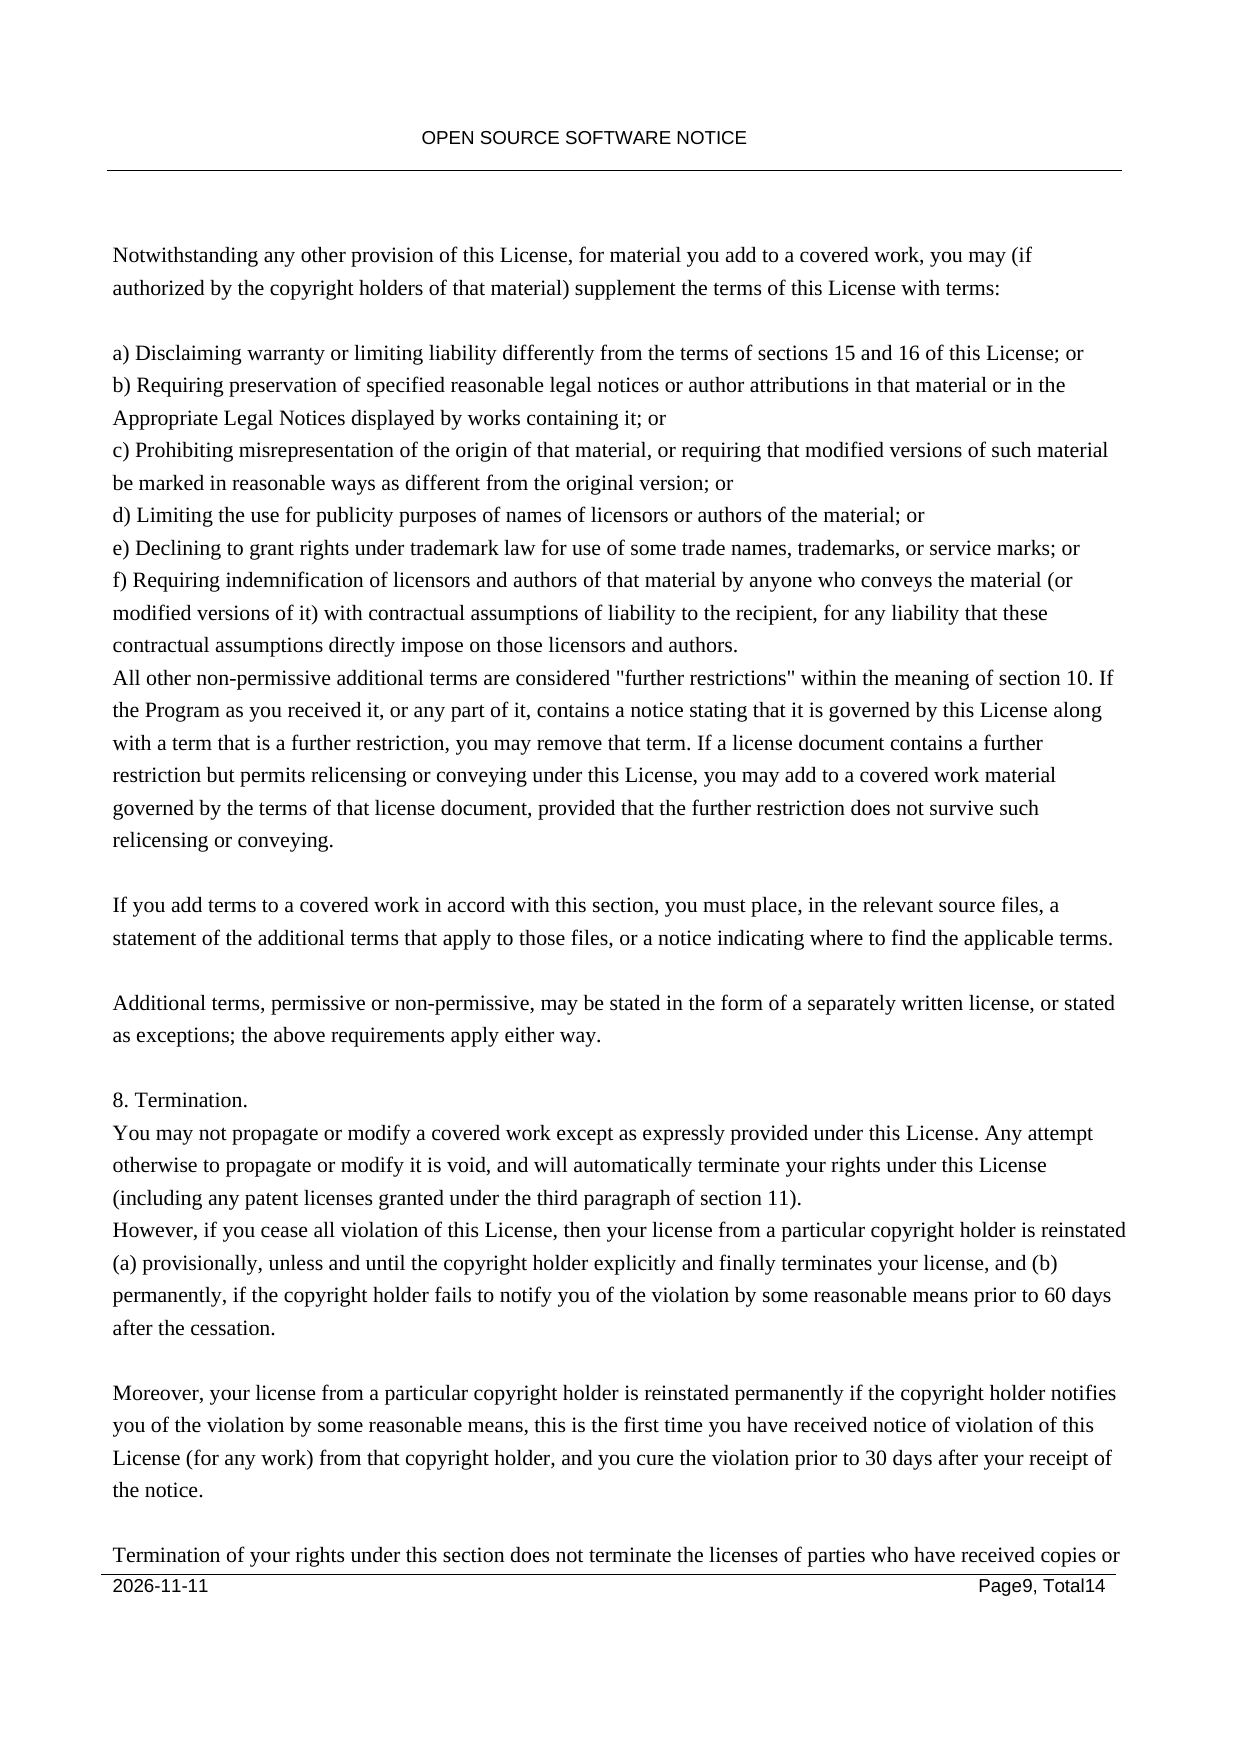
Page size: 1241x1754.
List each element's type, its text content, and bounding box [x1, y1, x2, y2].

text Additional terms, permissive or non-permissive, may be stated in the form of a separately written license, or stated as exceptions; the above requirements apply either way. [112, 986, 1128, 1051]
text c) Prohibiting misrepresentation of the origin of that material, or requiring that modified versions of such material be marked in reasonable ways as different from the original version; or [112, 434, 1128, 499]
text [112, 1539, 1128, 1571]
text d) Limiting the use for publicity purposes of names of licensors or authors of the material; or [112, 499, 1128, 531]
text Notwithstanding any other provision of this License, for material you add to a covered work, you may (if authorized by the copyright holders of that material) supplement the terms of this License with terms: [112, 239, 1128, 304]
text a) Disclaiming warranty or limiting liability differently from the terms of sections 15 and 16 of this License; or [112, 336, 1128, 369]
text However, if you cease all violation of this License, then your license from a particular copyright holder is reinstated (a) provisionally, unless and until the copyright holder explicitly and finally terminates your license, and (b) permanently, if the copyright holder fails to notify you of the violation by some reasonable means prior to 60 days after the cessation. [112, 1214, 1128, 1344]
text Moreover, your license from a particular copyright holder is reinstated permanently if the copyright holder notifies you of the violation by some reasonable means, this is the first time you have received notice of violation of this License (for any work) from that copyright holder, and you cure the violation prior to 30 days after your receipt of the notice. [112, 1376, 1128, 1506]
text f) Requiring indemnification of licensors and authors of that material by anyone who conveys the material (or modified versions of it) with contractual assumptions of liability to the recipient, for any liability that these contractual assumptions directly impose on those licensors and authors. [112, 564, 1128, 661]
text e) Declining to grant rights under trademark law for use of some trade names, trademarks, or service marks; or [112, 531, 1128, 564]
text b) Requiring preservation of specified reasonable legal notices or author attributions in that material or in the Appropriate Legal Notices displayed by works containing it; or [112, 369, 1128, 434]
text All other non-permissive additional terms are considered "further restrictions" within the meaning of section 10. If the Program as you received it, or any part of it, contains a notice stating that it is governed by this License along with a term that is a further restriction, you may remove that term. If a license document contains a further restriction but permits relicensing or conveying under this License, you may add to a covered work material governed by the terms of that license document, provided that the further restriction does not survive such relicensing or conveying. [112, 661, 1128, 856]
text 8. Termination. [112, 1084, 1128, 1116]
text If you add terms to a covered work in accord with this section, you must place, in the relevant source files, a statement of the additional terms that apply to those files, or a notice indicating where to find the applicable terms. [112, 889, 1128, 954]
text You may not propagate or modify a covered work except as expressly provided under this License. Any attempt otherwise to propagate or modify it is void, and will automatically terminate your rights under this License (including any patent licenses granted under the third paragraph of section 11). [112, 1116, 1128, 1214]
